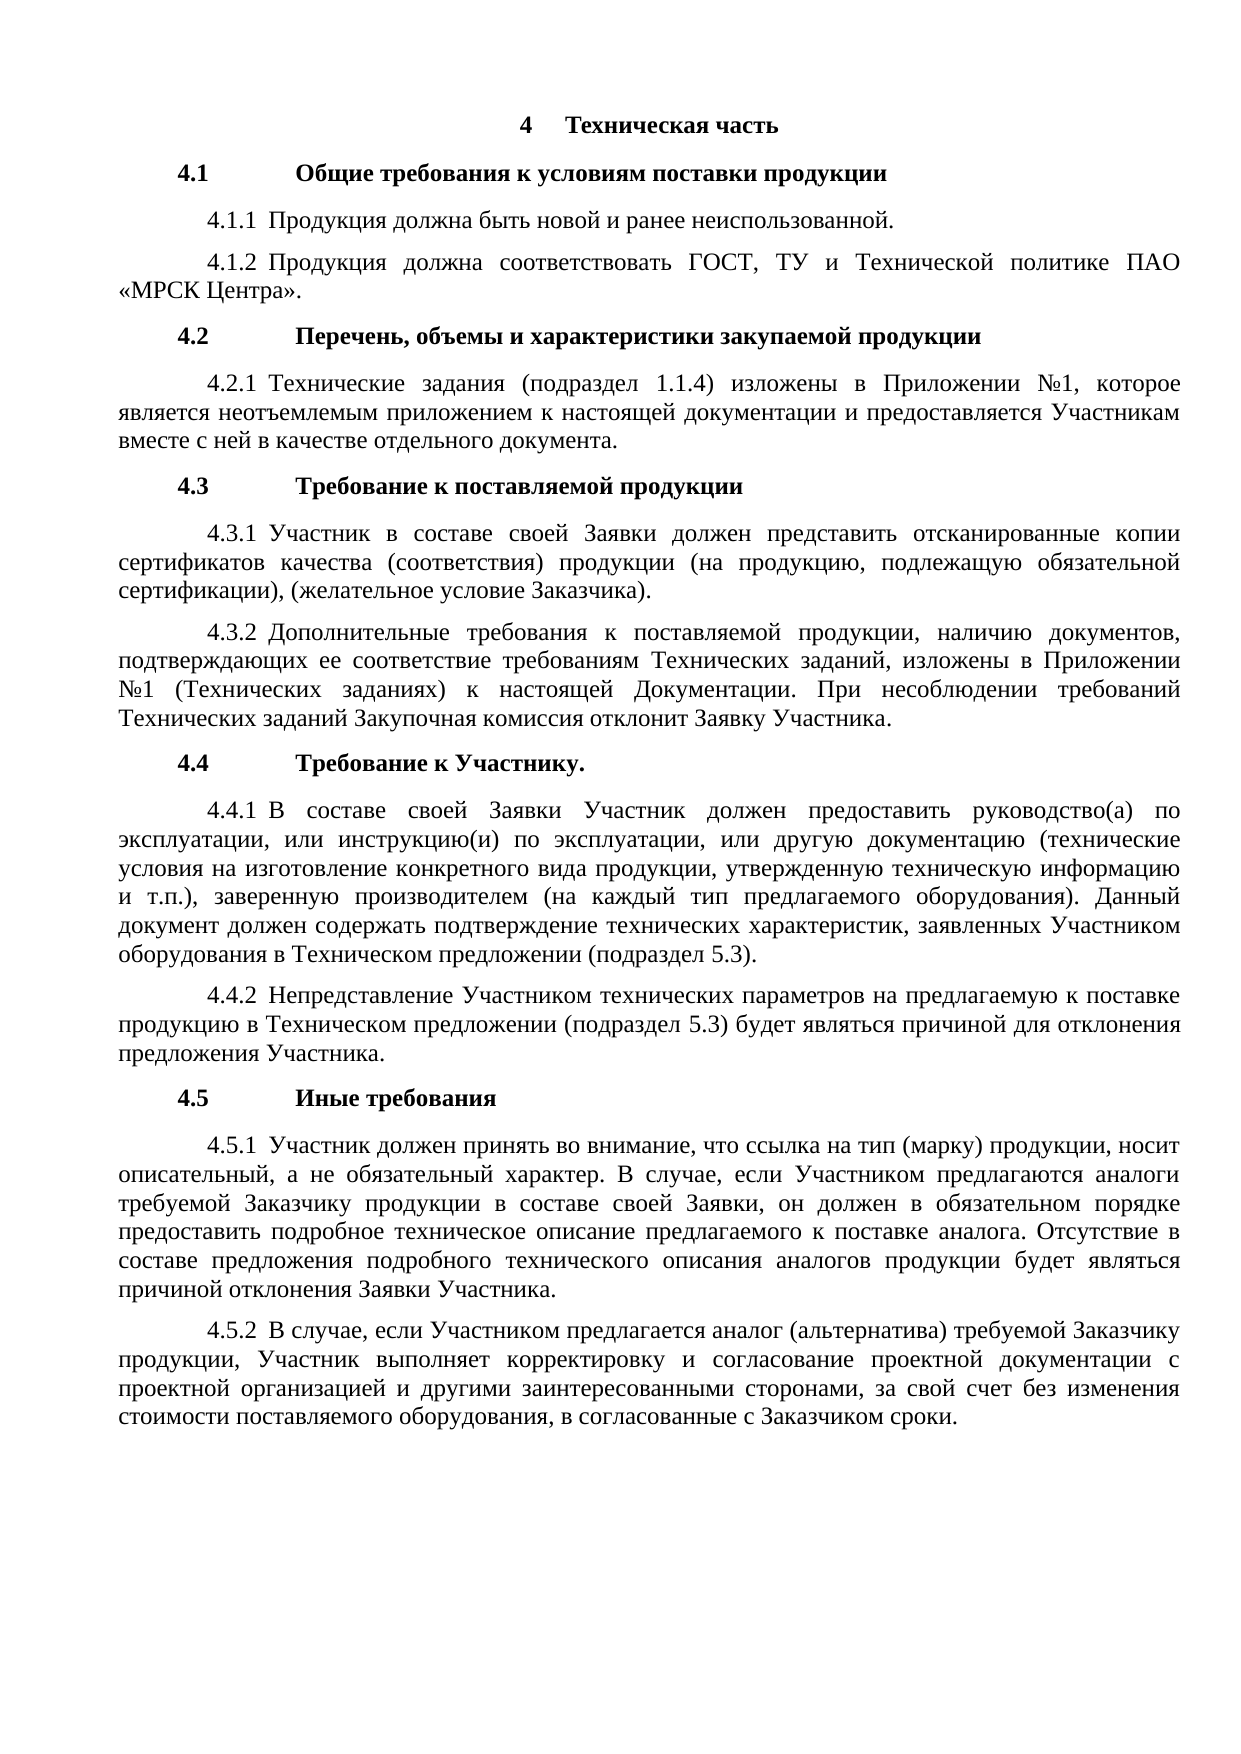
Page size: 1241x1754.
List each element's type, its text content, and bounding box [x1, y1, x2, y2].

subtitle Перечень, объемы и характеристики закупаемой продукции [177, 321, 1181, 350]
subtitle Требование к поставляемой продукции [177, 471, 1181, 499]
subtitle Технические задания (подраздел 1.1.4) изложены в Приложении №1, которое является неотъемлемым приложением к настоящей документации и предоставляется Участникам вместе с ней в качестве отдельного документа. [118, 368, 1181, 454]
subtitle Общие требования к условиям поставки продукции [177, 158, 1181, 187]
subtitle Требование к Участнику. [177, 748, 1181, 777]
subtitle Техническая часть [117, 110, 1181, 139]
subtitle В случае, если Участником предлагается аналог (альтернатива) требуемой Заказчику продукции, Участник выполняет корректировку и согласование проектной документации с проектной организацией и другими заинтересованными сторонами, за свой счет без изменения стоимости поставляемого оборудования, в согласованные с Заказчиком сроки. [118, 1315, 1181, 1430]
subtitle Продукция должна быть новой и ранее неиспользованной. [118, 206, 1181, 234]
subtitle Продукция должна соответствовать ГОСТ, ТУ и Технической политике ПАО «МРСК Центра». [118, 247, 1181, 304]
subtitle Иные требования [177, 1083, 1181, 1112]
subtitle Непредставление Участником технических параметров на предлагаемую к поставке продукцию в Техническом предложении (подраздел 5.3) будет являться причиной для отклонения предложения Участника. [118, 980, 1181, 1066]
subtitle Дополнительные требования к поставляемой продукции, наличию документов, подтверждающих ее соответствие требованиям Технических заданий, изложены в Приложении №1 (Технических заданиях) к настоящей Документации. При несоблюдении требований Технических заданий Закупочная комиссия отклонит Заявку Участника. [118, 617, 1181, 732]
subtitle В составе своей Заявки Участник должен предоставить руководство(а) по эксплуатации, или инструкцию(и) по эксплуатации, или другую документацию (технические условия на изготовление конкретного вида продукции, утвержденную техническую информацию и т.п.), заверенную производителем (на каждый тип предлагаемого оборудования). Данный документ должен содержать подтверждение технических характеристик, заявленных Участником оборудования в Техническом предложении (подраздел 5.3). [118, 795, 1181, 968]
subtitle Участник в составе своей Заявки должен представить отсканированные копии сертификатов качества (соответствия) продукции (на продукцию, подлежащую обязательной сертификации), (желательное условие Заказчика). [118, 518, 1181, 604]
subtitle Участник должен принять во внимание, что ссылка на тип (марку) продукции, носит описательный, а не обязательный характер. В случае, если Участником предлагаются аналоги требуемой Заказчику продукции в составе своей Заявки, он должен в обязательном порядке предоставить подробное техническое описание предлагаемого к поставке аналога. Отсутствие в составе предложения подробного технического описания аналогов продукции будет являться причиной отклонения Заявки Участника. [118, 1130, 1181, 1303]
